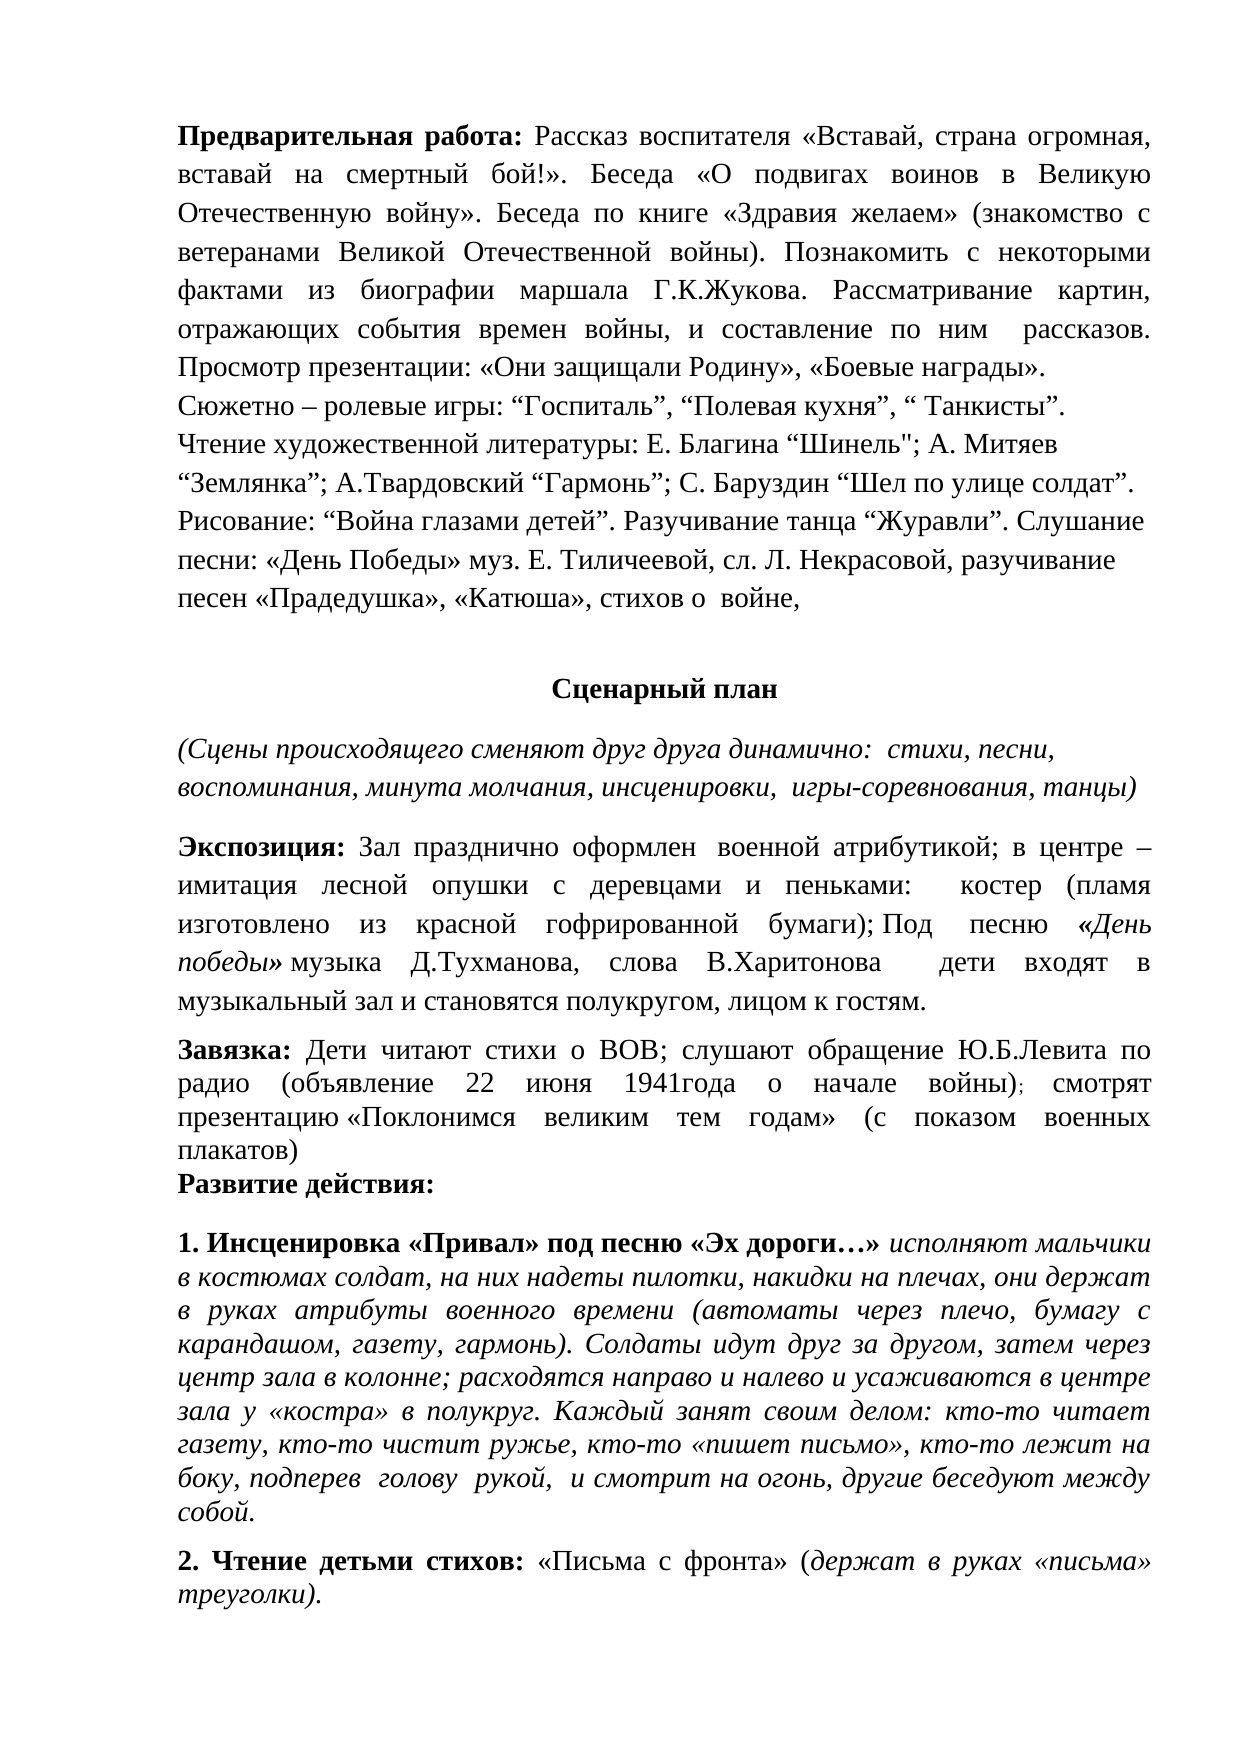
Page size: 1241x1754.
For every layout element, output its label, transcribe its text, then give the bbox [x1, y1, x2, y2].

text Сюжетно – ролевые игры: “Госпиталь”, “Полевая кухня”, “ Танкисты”. [177, 388, 1152, 421]
text 2. Чтение детьми стихов: «Письма с фронта» (держат в руках «письма» треуголки). [177, 1543, 1152, 1610]
text Чтение художественной литературы: Е. Благина “Шинель"; А. Митяев “Землянка”; А.Твардовский “Гармонь”; С. Баруздин “Шел по улице солдат”. Рисование: “Война глазами детей”. Разучивание танца “Журавли”. Слушание песни: «День Победы» муз. Е. Тиличеевой, сл. Л. Некрасовой, разучивание песен «Прадедушка», «Катюша», стихов о войне, [177, 426, 1152, 646]
text Завязка: Дети читают стихи о ВОВ; слушают обращение Ю.Б.Левита по радио (объявление 22 июня 1941года о начале войны); смотрят презентацию «Поклонимся великим тем годам» (с показом военных плакатов) [177, 1032, 1152, 1166]
text Сценарный план [177, 671, 1152, 705]
text Развитие действия: [177, 1166, 1152, 1199]
text Предварительная работа: Рассказ воспитателя «Вставай, страна огромная, вставай на смертный бой!». Беседа «О подвигах воинов в Великую Отечественную войну». Беседа по книге «Здравия желаем» (знакомство с ветеранами Великой Отечественной войны). Познакомить с некоторыми фактами из биографии маршала Г.К.Жукова. Рассматривание картин, отражающих события времен войны, и составление по ним рассказов. Просмотр презентации: «Они защищали Родину», «Боевые награды». [177, 118, 1152, 383]
text 1. Инсценировка «Привал» под песню «Эх дороги…» исполняют мальчики в костюмах солдат, на них надеты пилотки, накидки на плечах, они держат в руках атрибуты военного времени (автоматы через плечо, бумагу с карандашом, газету, гармонь). Солдаты идут друг за другом, затем через центр зала в колонне; расходятся направо и налево и усаживаются в центре зала у «костра» в полукруг. Каждый занят своим делом: кто-то читает газету, кто-то чистит ружье, кто-то «пишет письмо», кто-то лежит на боку, подперев голову рукой, и смотрит на огонь, другие беседуют между собой. [177, 1225, 1152, 1527]
text (Сцены происходящего сменяют друг друга динамично: стихи, песни, воспоминания, минута молчания, инсценировки, игры-соревнования, танцы) [177, 731, 1152, 803]
text Экспозиция: Зал празднично оформлен военной атрибутикой; в центре – имитация лесной опушки с деревцами и пеньками: костер (пламя изготовлено из красной гофрированной бумаги); Под песню «День победы» музыка Д.Тухманова, слова В.Харитонова дети входят в музыкальный зал и становятся полукругом, лицом к гостям. [177, 829, 1152, 1016]
